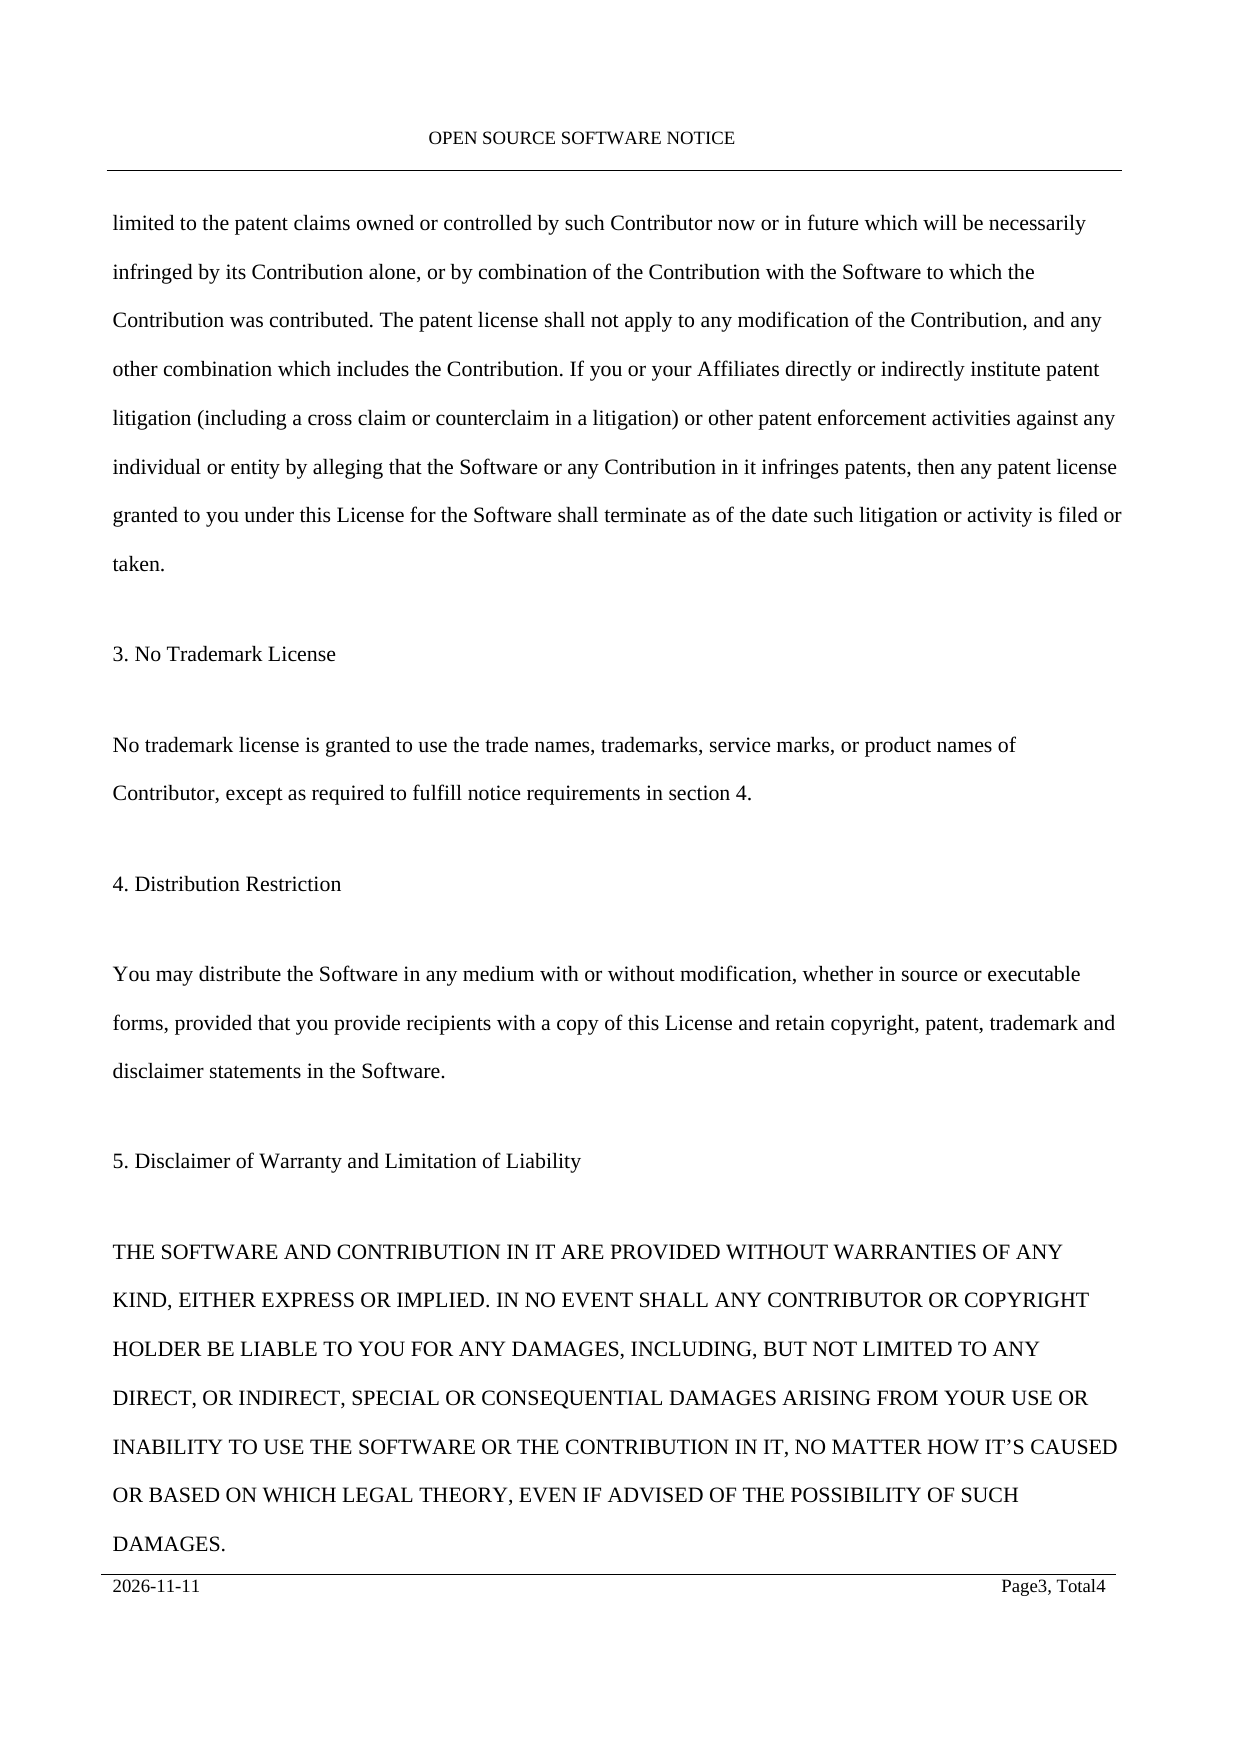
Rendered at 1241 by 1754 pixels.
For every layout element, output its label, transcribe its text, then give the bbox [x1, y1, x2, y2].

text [112, 206, 1128, 580]
text No trademark license is granted to use the trade names, trademarks, service marks, or product names of Contributor, except as required to fulfill notice requirements in section 4. [112, 728, 1128, 809]
text 3. No Trademark License [112, 638, 1128, 670]
text You may distribute the Software in any medium with or without modification, whether in source or executable forms, provided that you provide recipients with a copy of this License and retain copyright, patent, trademark and disclaimer statements in the Software. [112, 957, 1128, 1087]
text THE SOFTWARE AND CONTRIBUTION IN IT ARE PROVIDED WITHOUT WARRANTIES OF ANY KIND, EITHER EXPRESS OR IMPLIED. IN NO EVENT SHALL ANY CONTRIBUTOR OR COPYRIGHT HOLDER BE LIABLE TO YOU FOR ANY DAMAGES, INCLUDING, BUT NOT LIMITED TO ANY DIRECT, OR INDIRECT, SPECIAL OR CONSEQUENTIAL DAMAGES ARISING FROM YOUR USE OR INABILITY TO USE THE SOFTWARE OR THE CONTRIBUTION IN IT, NO MATTER HOW IT’S CAUSED OR BASED ON WHICH LEGAL THEORY, EVEN IF ADVISED OF THE POSSIBILITY OF SUCH DAMAGES. [112, 1235, 1128, 1560]
text 4. Distribution Restriction [112, 867, 1128, 899]
text 5. Disclaimer of Warranty and Limitation of Liability [112, 1145, 1128, 1177]
